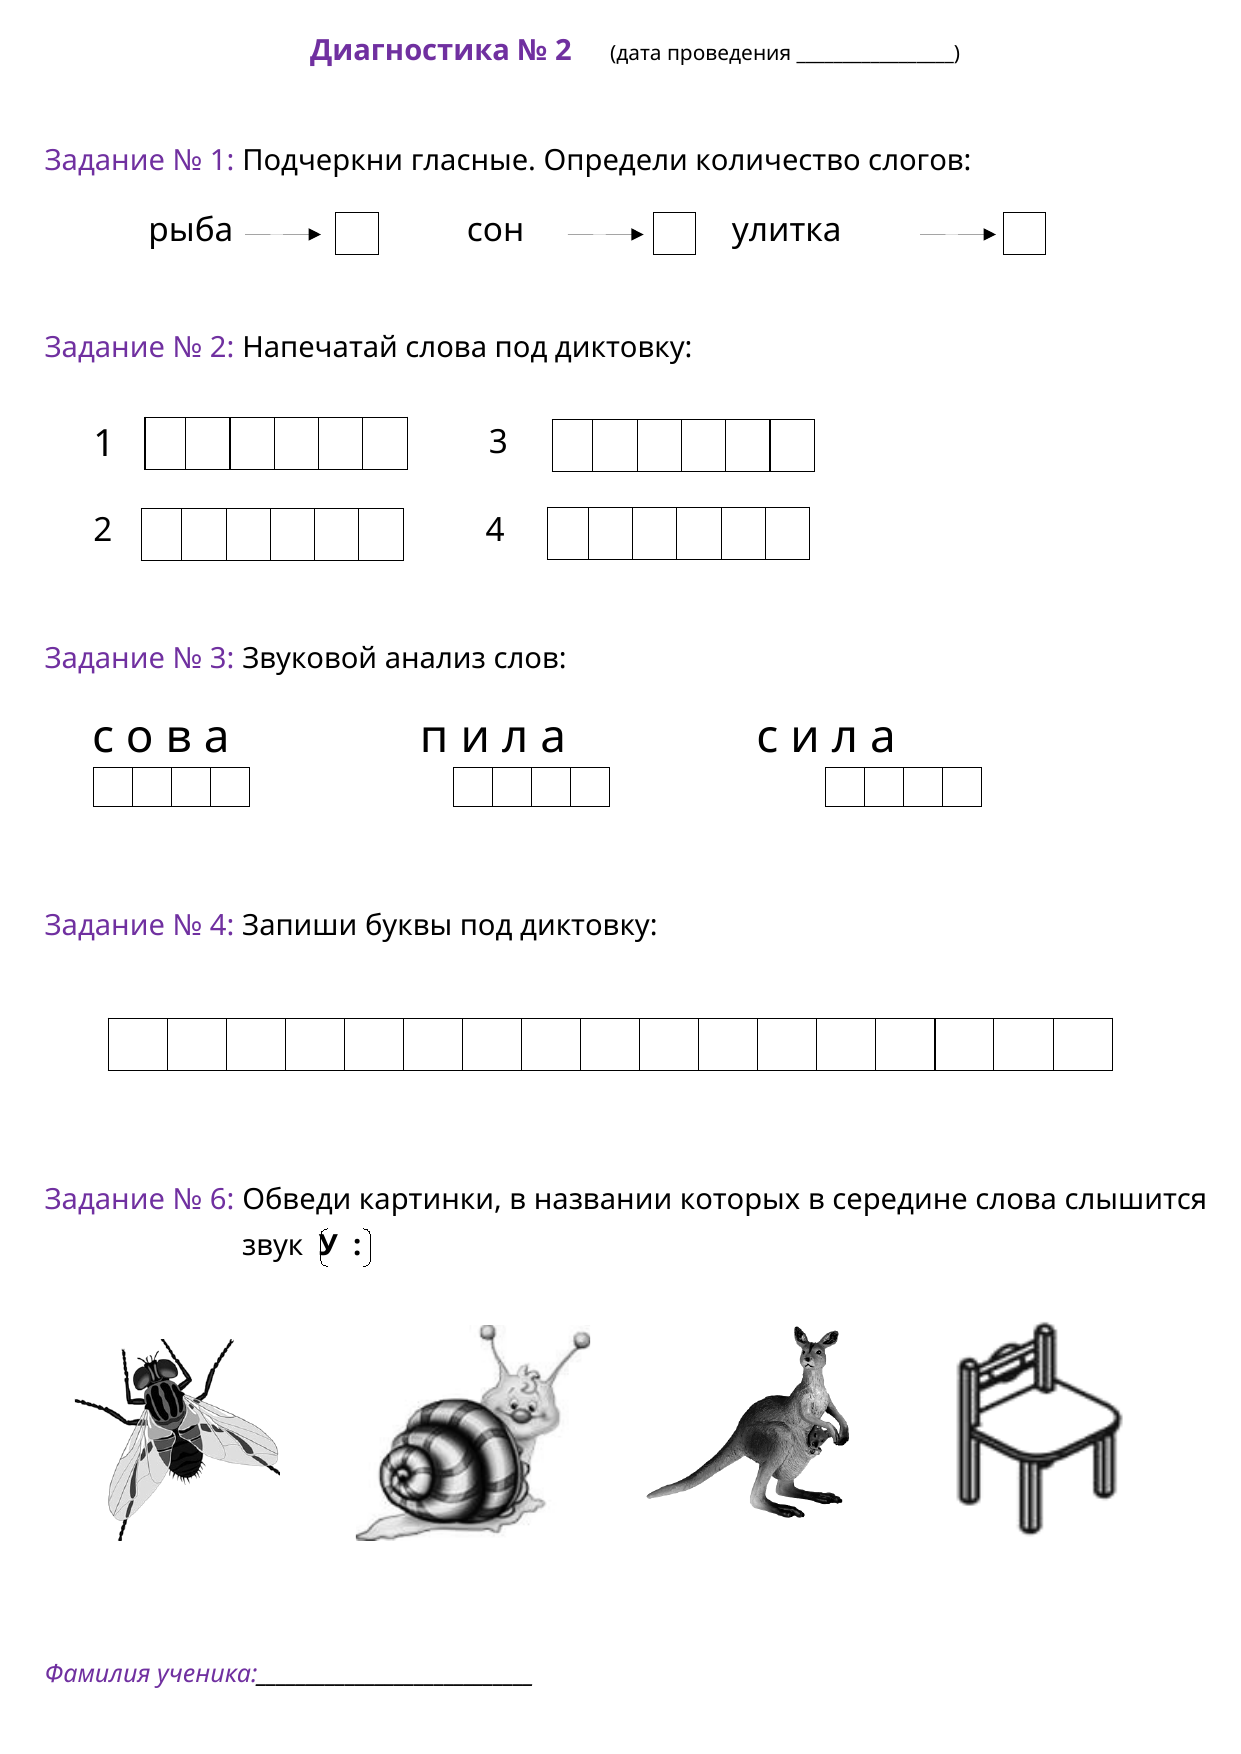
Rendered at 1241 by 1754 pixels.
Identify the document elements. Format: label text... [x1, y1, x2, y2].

table_header [319, 418, 362, 469]
table_header [345, 1019, 403, 1069]
table_header [522, 1019, 580, 1069]
text Диагностика № 2 (дата проведения _________________) [29, 29, 1226, 69]
table_header [463, 1019, 521, 1069]
table_header [817, 1019, 875, 1069]
table_header [315, 509, 358, 560]
table_header [633, 508, 676, 559]
table_header [168, 1019, 226, 1069]
table_header [275, 418, 318, 469]
table_header [359, 509, 403, 560]
table_header [186, 418, 229, 469]
table_header [766, 508, 809, 559]
table_header [581, 1019, 639, 1069]
table_header [994, 1019, 1053, 1069]
table_header [227, 509, 270, 560]
text Фамилия ученика:____________________________ [44, 1656, 1226, 1690]
table_header [936, 1019, 993, 1069]
table_header [553, 420, 592, 471]
table_header [593, 420, 637, 471]
text Задание № 4: Запиши буквы под диктовку: [15, 904, 1226, 944]
table_header [142, 509, 181, 560]
table_header [758, 1019, 816, 1069]
table_header [677, 508, 721, 559]
table_header [682, 420, 725, 471]
table_header [1054, 1019, 1112, 1069]
table_header [363, 418, 407, 469]
table_header [722, 508, 765, 559]
table_header [548, 508, 588, 559]
table_header [227, 1019, 285, 1069]
table_header [271, 509, 314, 560]
table_header [876, 1019, 934, 1069]
table_header [638, 420, 681, 471]
table_header [771, 420, 814, 471]
text Задание № 1: Подчеркни гласные. Определи количество слогов: [29, 140, 1226, 179]
table_header [182, 509, 226, 560]
table_header [404, 1019, 462, 1069]
table_header [146, 418, 185, 469]
table_header [726, 420, 769, 471]
table_header [699, 1019, 757, 1069]
table_header [109, 1019, 167, 1069]
table_header [589, 508, 632, 559]
table_header [286, 1019, 344, 1069]
text Задание № 6: Обведи картинки, в названии которых в середине слова слышится звук У : [44, 1178, 1226, 1263]
table_header [231, 418, 274, 469]
table_header [640, 1019, 698, 1069]
text с о в а п и л а с и л а [44, 704, 1226, 766]
text Задание № 2: Напечатай слова под диктовку: [29, 326, 1226, 366]
text рыба сон улитка [29, 206, 1226, 252]
text Задание № 3: Звуковой анализ слов: [44, 637, 1226, 677]
